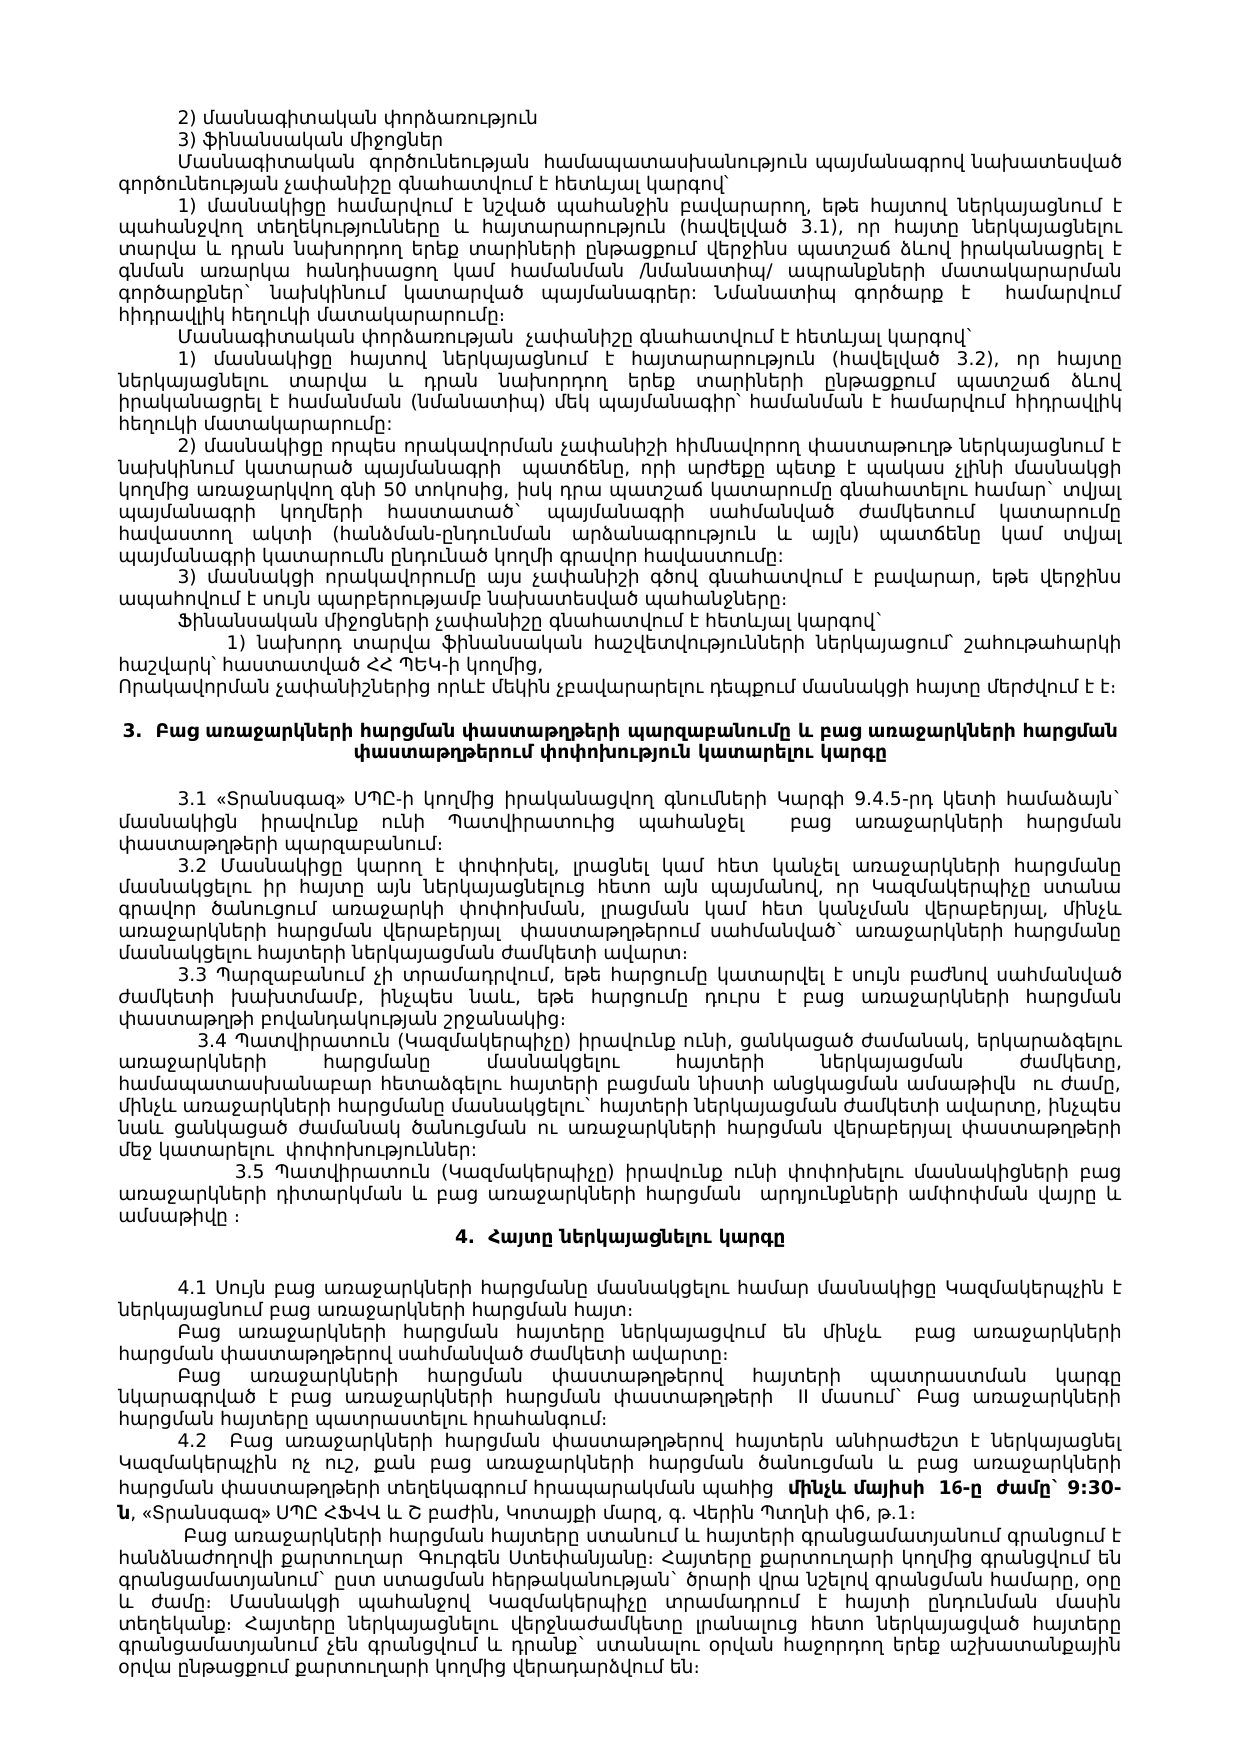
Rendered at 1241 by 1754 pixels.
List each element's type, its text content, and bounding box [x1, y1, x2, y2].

text 1) նախորդ տարվա ֆինանսական հաշվետվությունների ներկայացում՝ շահութահարկի հաշվարկ՝ հաստատված ՀՀ ՊԵԿ-ի կողմից, [118, 632, 1122, 676]
text Բաց առաջարկների հարցման փաստաթղթերով հայտերի պատրաստման կարգը նկարագրված է բաց առաջարկների հարցման փաստաթղթերի II մասում` Բաց առաջարկների հարցման հայտերը պատրաստելու հրահանգում։ [118, 1364, 1122, 1430]
text 3.5 Պատվիրատուն (Կազմակերպիչը) իրավունք ունի փոփոխելու մասնակիցների բաց առաջարկների դիտարկման և բաց առաջարկների հարցման արդյունքների ամփոփման վայրը և ամսաթիվը ։ [118, 1161, 1122, 1226]
text Մասնագիտական գործունեության համապատասխանություն պայմանագրով նախատեսված գործունեության չափանիշը գնահատվում է հետևյալ կարգով՝ [118, 151, 1122, 195]
text 4. Հայտը ներկայացնելու կարգը [118, 1226, 1122, 1248]
text Բաց առաջարկների հարցման հայտերը ներկայացվում են մինչև բաց առաջարկների հարցման փաստաթղթերով սահմանված ժամկետի ավարտը։ [118, 1321, 1122, 1364]
text Մասնագիտական փորձառության չափանիշը գնահատվում է հետևյալ կարգով` [118, 326, 1122, 348]
text 2) մասնագիտական փորձառություն [118, 107, 1122, 129]
text 1) մասնակիցը համարվում է նշված պահանջին բավարարող, եթե հայտով ներկայացնում է պահանջվող տեղեկությունները և հայտարարություն (հավելված 3.1), որ հայտը ներկայացնելու տարվա և դրան նախորդող երեք տարիների ընթացքում վերջինս պատշաճ ձևով իրականացրել է գնման առարկա հանդիսացող կամ համանման /նմանատիպ/ ապրանքների մատակարարման գործարքներ` նախկինում կատարված պայմանագրեր: Նմանատիպ գործարք է համարվում հիդրավլիկ հեղուկի մատակարարումը։ [118, 195, 1122, 326]
text 2) մասնակիցը որպես որակավորման չափանիշի հիմնավորող փաստաթուղթ ներկայացնում է նախկինում կատարած պայմանագրի պատճենը, որի արժեքը պետք է պակաս չլինի մասնակցի կողմից առաջարկվող գնի 50 տոկոսից, իսկ դրա պատշաճ կատարումը գնահատելու համար` տվյալ պայմանագրի կողմերի հաստատած` պայմանագրի սահմանված ժամկետում կատարումը հավաստող ակտի (հանձման-ընդունման արձանագրություն և այլն) պատճենը կամ տվյալ պայմանագրի կատարումն ընդունած կողմի գրավոր հավաստումը: [118, 435, 1122, 567]
text 3) մասնակցի որակավորումը այս չափանիշի գծով գնահատվում է բավարար, եթե վերջինս ապահովում է սույն պարբերությամբ նախատեսված պահանջները։ [118, 567, 1122, 610]
text 3.3 Պարզաբանում չի տրամադրվում, եթե հարցումը կատարվել է սույն բաժնով սահմանված ժամկետի խախտմամբ, ինչպես նաև, եթե հարցումը դուրս է բաց առաջարկների հարցման փաստաթղթի բովանդակության շրջանակից։ [118, 964, 1122, 1029]
text 1) մասնակիցը հայտով ներկայացնում է հայտարարություն (հավելված 3.2), որ հայտը ներկայացնելու տարվա և դրան նախորդող երեք տարիների ընթացքում պատշաճ ձևով իրականացրել է համանման (նմանատիպ) մեկ պայմանագիր՝ համանման է համարվում հիդրավլիկ հեղուկի մատակարարումը: [118, 348, 1122, 435]
text 4.1 Սույն բաց առաջարկների հարցմանը մասնակցելու համար մասնակիցը Կազմակերպչին է ներկայացնում բաց առաջարկների հարցման հայտ։ [118, 1277, 1122, 1321]
text 3.1 «Տրանսգազ» ՍՊԸ-ի կողմից իրականացվող գնումների Կարգի 9.4.5-րդ կետի համաձայն` մասնակիցն իրավունք ունի Պատվիրատուից պահանջել բաց առաջարկների հարցման փաստաթղթերի պարզաբանում։ [118, 785, 1122, 854]
text 3.2 Մասնակիցը կարող է փոփոխել, լրացնել կամ հետ կանչել առաջարկների հարցմանը մասնակցելու իր հայտը այն ներկայացնելուց հետո այն պայմանով, որ Կազմակերպիչը ստանա գրավոր ծանուցում առաջարկի փոփոխման, լրացման կամ հետ կանչման վերաբերյալ, մինչև առաջարկների հարցման վերաբերյալ փաստաթղթերում սահմանված` առաջարկների հարցմանը մասնակցելու հայտերի ներկայացման ժամկետի ավարտ։ [118, 854, 1122, 964]
text Որակավորման չափանիշներից որևէ մեկին չբավարարելու դեպքում մասնակցի հայտը մերժվում է է։ [118, 676, 1122, 698]
text Ֆինանսական միջոցների չափանիշը գնահատվում է հետևյալ կարգով` [118, 610, 1122, 632]
text 4.2 Բաց առաջարկների հարցման փաստաթղթերով հայտերն անհրաժեշտ է ներկայացնել Կազմակերպչին ոչ ուշ, քան բաց առաջարկների հարցման ծանուցման և բաց առաջարկների հարցման փաստաթղթերի տեղեկագրում հրապարակման պահից մինչև մայիսի 16-ը ժամը` 9:30-ն, «Տրանսգազ» ՍՊԸ ՀՖՎՎ և Շ բաժին, Կոտայքի մարզ, գ. Վերին Պտղնի փ6, թ.1։ [118, 1430, 1122, 1525]
text 3.4 Պատվիրատուն (Կազմակերպիչը) իրավունք ունի, ցանկացած ժամանակ, երկարաձգելու առաջարկների հարցմանը մասնակցելու հայտերի ներկայացման ժամկետը, համապատասխանաբար հետաձգելու հայտերի բացման նիստի անցկացման ամսաթիվն ու ժամը, մինչև առաջարկների հարցմանը մասնակցելու` հայտերի ներկայացման ժամկետի ավարտը, ինչպես նաև ցանկացած ժամանակ ծանուցման ու առաջարկների հարցման վերաբերյալ փաստաթղթերի մեջ կատարելու փոփոխություններ: [118, 1029, 1122, 1161]
text 3) ֆինանսական միջոցներ [118, 129, 1122, 151]
text Բաց առաջարկների հարցման հայտերը ստանում և հայտերի գրանցամատյանում գրանցում է հանձնաժողովի քարտուղար Գուրգեն Ստեփանյանը։ Հայտերը քարտուղարի կողմից գրանցվում են գրանցամատյանում` ըստ ստացման հերթականության` ծրարի վրա նշելով գրանցման համարը, օրը և ժամը։ Մասնակցի պահանջով Կազմակերպիչը տրամադրում է հայտի ընդունման մասին տեղեկանք։ Հայտերը ներկայացնելու վերջնաժամկետը լրանալուց հետո ներկայացված հայտերը գրանցամատյանում չեն գրանցվում և դրանք` ստանալու օրվան հաջորդող երեք աշխատանքային օրվա ընթացքում քարտուղարի կողմից վերադարձվում են։ [118, 1525, 1122, 1678]
text 3. Բաց առաջարկների հարցման փաստաթղթերի պարզաբանումը և բաց առաջարկների հարցման փաստաթղթերում փոփոխություն կատարելու կարգը [118, 720, 1122, 763]
